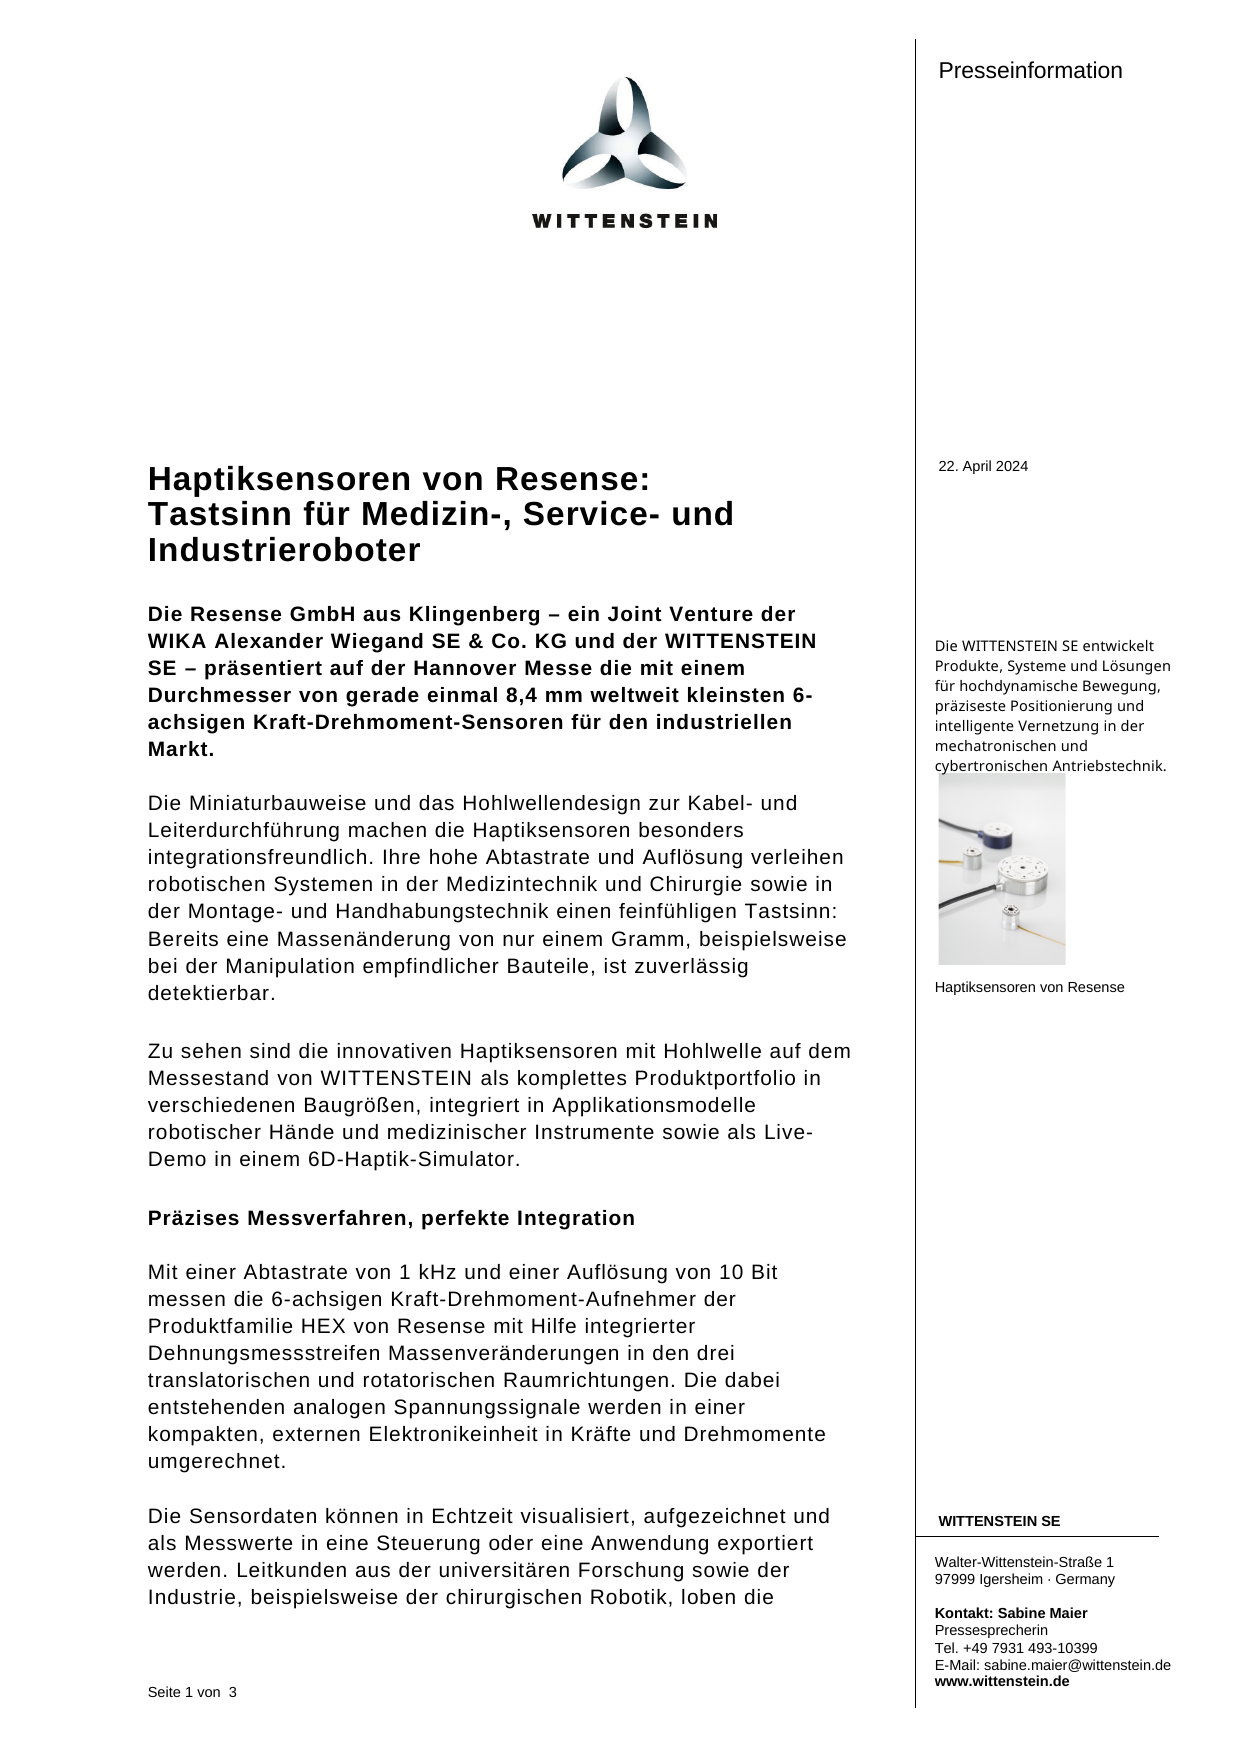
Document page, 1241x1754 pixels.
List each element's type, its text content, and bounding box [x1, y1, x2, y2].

picture [532, 77, 717, 228]
text Präzises Messverfahren, perfekte Integration [148, 1203, 856, 1231]
text Die Resense GmbH aus Klingenberg – ein Joint Venture der WIKA Alexander Wiegand SE & Co. KG und der WITTENSTEIN SE – präsentiert auf der Hannover Messe die mit einem Durchmesser von gerade einmal 8,4 mm weltweit kleinsten 6-achsigen Kraft-Drehmoment-Sensoren für den industriellen Markt. [148, 599, 856, 762]
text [148, 1501, 856, 1610]
picture [938, 773, 1066, 965]
text Die Miniaturbauweise und das Hohlwellendesign zur Kabel- und Leiterdurchführung machen die Haptiksensoren besonders integrationsfreundlich. Ihre hohe Abtastrate und Auflösung verleihen robotischen Systemen in der Medizintechnik und Chirurgie sowie in der Montage- und Handhabungstechnik einen feinfühligen Tastsinn: Bereits eine Massenänderung von nur einem Gramm, beispielsweise bei der Manipulation empfindlicher Bauteile, ist zuverlässig detektierbar. [148, 789, 856, 1006]
text Mit einer Abtastrate von 1 kHz und einer Auflösung von 10 Bit messen die 6-achsigen Kraft-Drehmoment-Aufnehmer der Produktfamilie HEX von Resense mit Hilfe integrierter Dehnungsmessstreifen Massenveränderungen in den drei translatorischen und rotatorischen Raumrichtungen. Die dabei entstehenden analogen Spannungssignale werden in einer kompakten, externen Elektronikeinheit in Kräfte und Drehmomente umgerechnet. [148, 1258, 856, 1474]
text Haptiksensoren von Resense: Tastsinn für Medizin-, Service- und Industrieroboter [148, 462, 856, 568]
text Zu sehen sind die innovativen Haptiksensoren mit Hohlwelle auf dem Messestand von WITTENSTEIN als komplettes Produktportfolio in verschiedenen Baugrößen, integriert in Applikationsmodelle robotischer Hände und medizinischer Instrumente sowie als Live-Demo in einem 6D-Haptik-Simulator. [148, 1037, 856, 1172]
